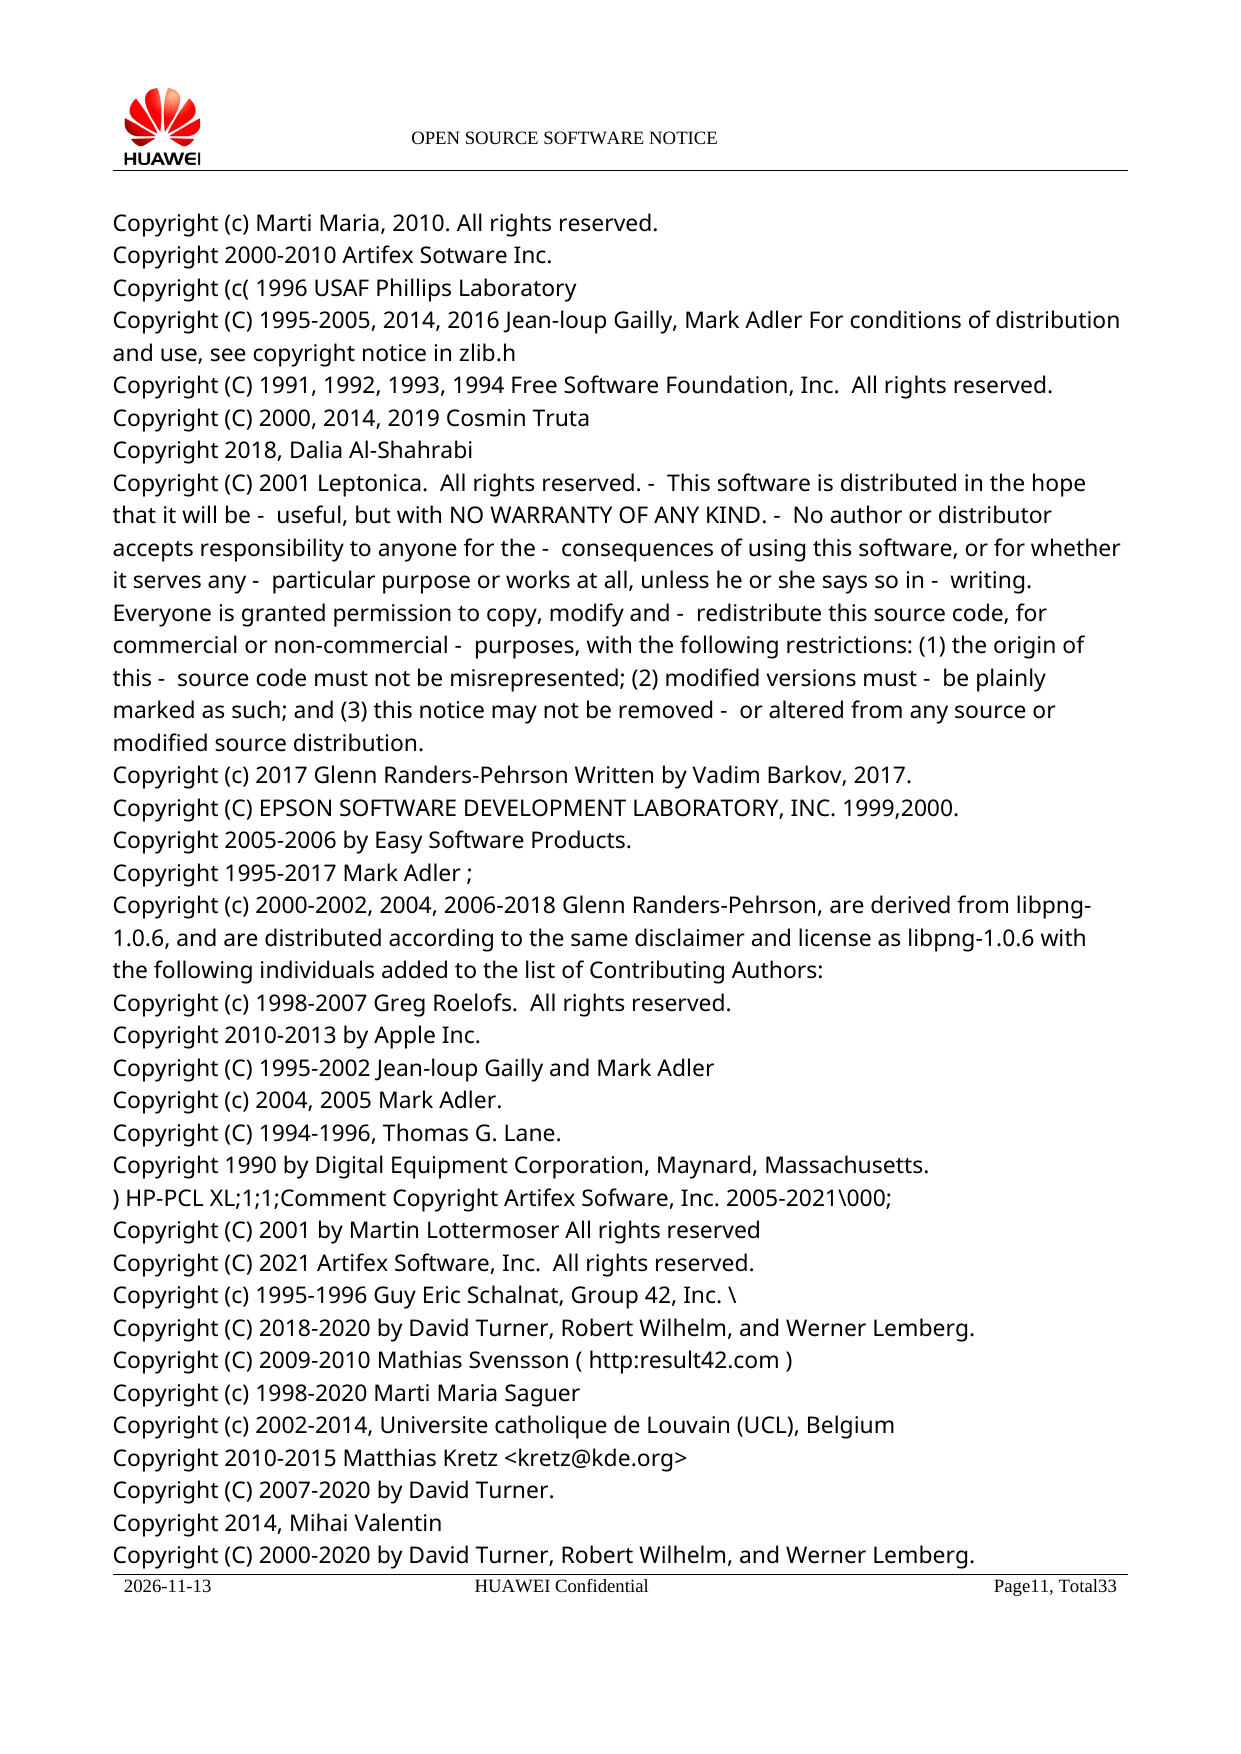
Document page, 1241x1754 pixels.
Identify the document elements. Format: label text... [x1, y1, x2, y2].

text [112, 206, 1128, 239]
picture [124, 88, 201, 165]
